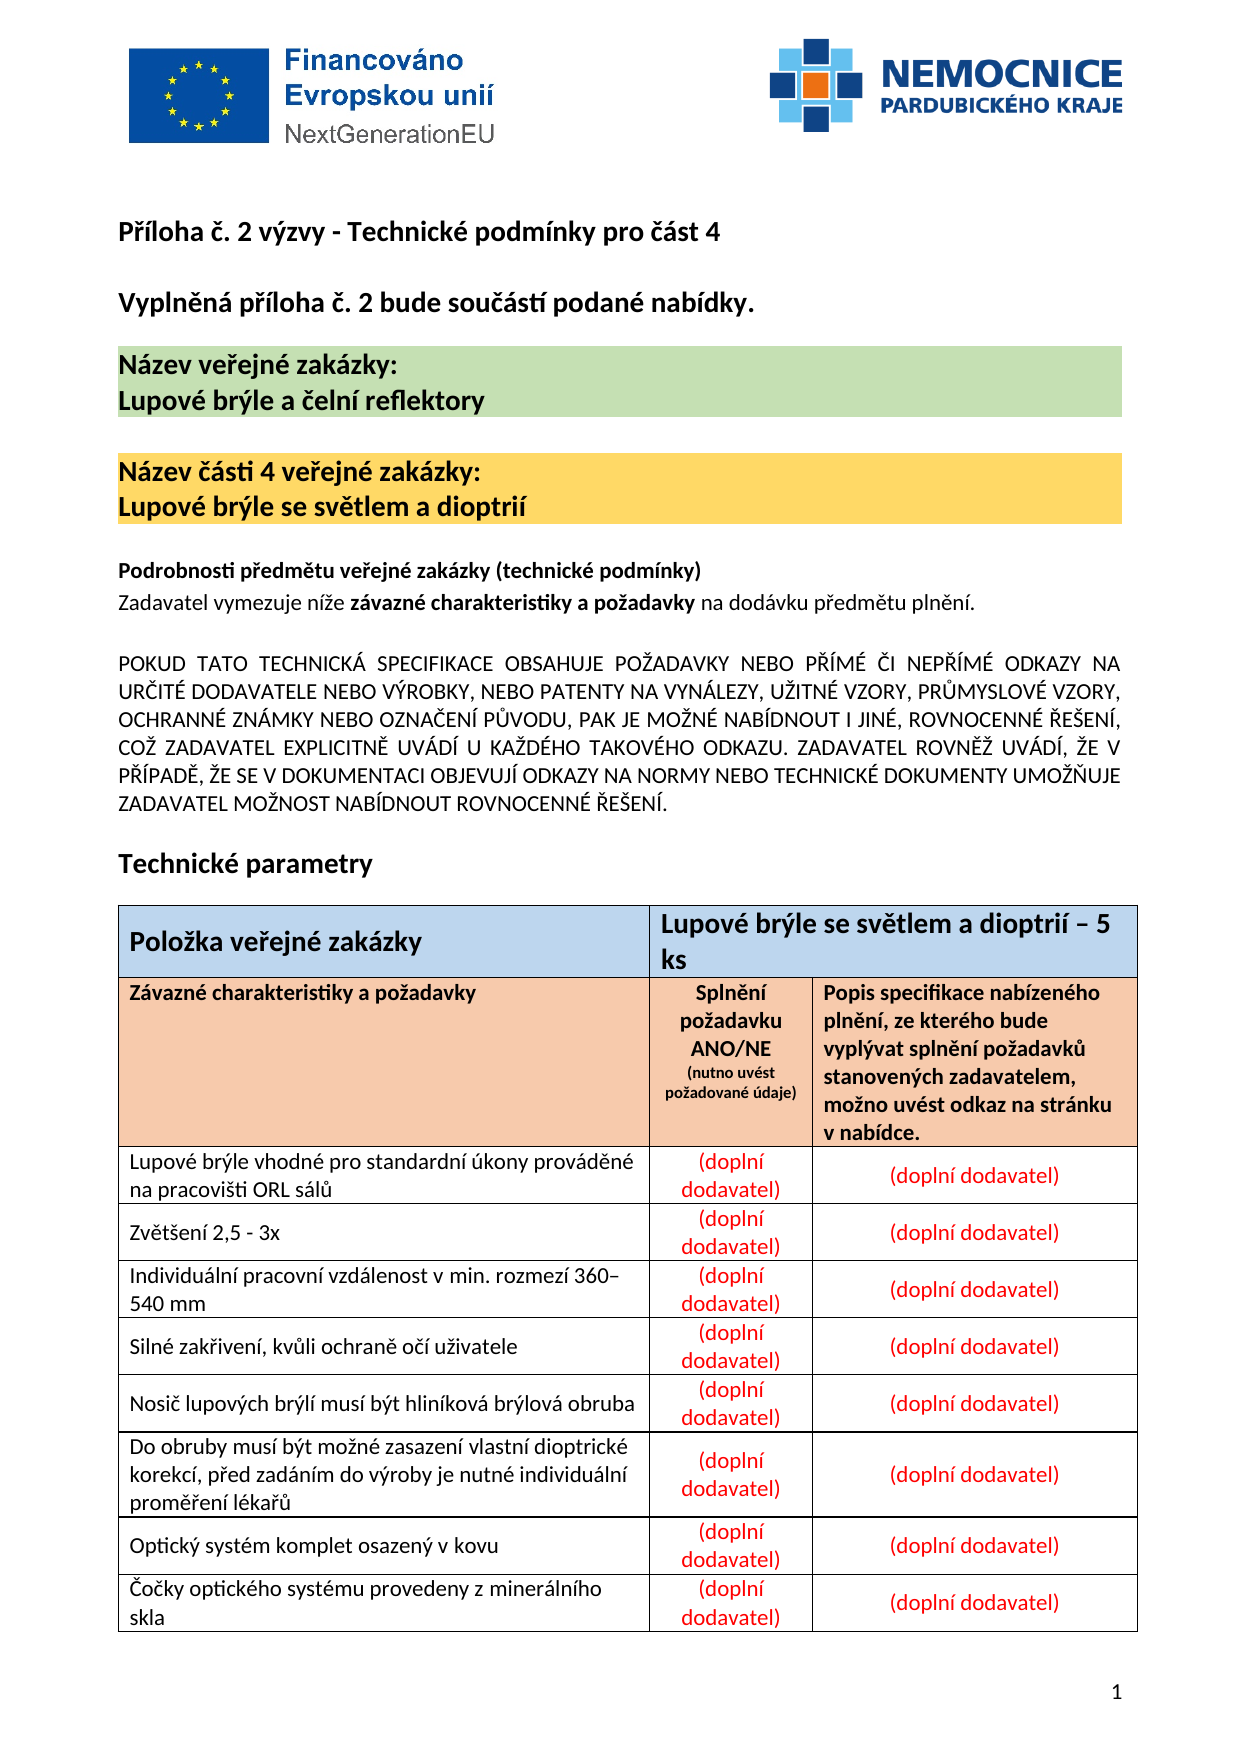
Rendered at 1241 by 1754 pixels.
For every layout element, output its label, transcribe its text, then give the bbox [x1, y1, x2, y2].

table_cell (doplní dodavatel) [813, 1575, 1137, 1631]
table_cell (doplní dodavatel) [650, 1147, 812, 1203]
subtitle Lupové brýle se světlem a dioptrií [118, 488, 1122, 524]
table_cell Do obruby musí být možné zasazení vlastní dioptrické korekcí, před zadáním do výroby je nutné individuální proměření lékařů [119, 1433, 649, 1516]
text Zadavatel vymezuje níže závazné charakteristiky a požadavky na dodávku předmětu plnění. [118, 588, 1122, 617]
text POKUD TATO TECHNICKÁ SPECIFIKACE OBSAHUJE POŽADAVKY NEBO PŘÍMÉ ČI NEPŘÍMÉ ODKAZY NA URČITÉ DODAVATELE NEBO VÝROBKY, NEBO PATENTY NA VYNÁLEZY, UŽITNÉ VZORY, PRŮMYSLOVÉ VZORY, OCHRANNÉ ZNÁMKY NEBO OZNAČENÍ PŮVODU, PAK JE MOŽNÉ NABÍDNOUT I JINÉ, ROVNOCENNÉ ŘEŠENÍ, COŽ ZADAVATEL EXPLICITNĚ UVÁDÍ U KAŽDÉHO TAKOVÉHO ODKAZU. ZADAVATEL ROVNĚŽ UVÁDÍ, ŽE V PŘÍPADĚ, ŽE SE V DOKUMENTACI OBJEVUJÍ ODKAZY NA NORMY NEBO TECHNICKÉ DOKUMENTY UMOŽŇUJE ZADAVATEL MOŽNOST NABÍDNOUT ROVNOCENNÉ ŘEŠENÍ. [118, 649, 1122, 817]
table_cell Silné zakřivení, kvůli ochraně očí uživatele [119, 1318, 649, 1374]
picture [768, 37, 1123, 133]
text Podrobnosti předmětu veřejné zakázky (technické podmínky) [118, 556, 1122, 584]
table_cell Nosič lupových brýlí musí být hliníková brýlová obruba [119, 1375, 649, 1431]
table_header Lupové brýle se světlem a dioptrií – 5 ks [650, 906, 1137, 977]
text Název části 4 veřejné zakázky: [118, 453, 1122, 488]
table_cell (doplní dodavatel) [813, 1147, 1137, 1203]
table_cell (doplní dodavatel) [650, 1261, 812, 1317]
table_cell (doplní dodavatel) [813, 1433, 1137, 1516]
table_cell Splnění požadavku ANO/NE (nutno uvést požadované údaje) [650, 978, 812, 1146]
text Příloha č. 2 výzvy - Technické podmínky pro část 4 [118, 213, 1122, 248]
table_cell Popis specifikace nabízeného plnění, ze kterého bude vyplývat splnění požadavků stanovených zadavatelem, možno uvést odkaz na stránku v nabídce. [813, 978, 1137, 1146]
subtitle Technické parametry [118, 845, 1122, 881]
text Vyplněná příloha č. 2 bude součástí podané nabídky. [118, 284, 1122, 320]
table_cell (doplní dodavatel) [650, 1318, 812, 1374]
table_cell Individuální pracovní vzdálenost v min. rozmezí 360–540 mm [119, 1261, 649, 1317]
table_cell Lupové brýle vhodné pro standardní úkony prováděné na pracovišti ORL sálů [119, 1147, 649, 1203]
table_cell (doplní dodavatel) [813, 1318, 1137, 1374]
table_cell (doplní dodavatel) [813, 1375, 1137, 1431]
table_cell (doplní dodavatel) [650, 1518, 812, 1573]
text Název veřejné zakázky: [118, 346, 1122, 382]
picture [118, 33, 521, 155]
table_cell (doplní dodavatel) [813, 1204, 1137, 1260]
table_cell Optický systém komplet osazený v kovu [119, 1518, 649, 1573]
table_cell Závazné charakteristiky a požadavky [119, 978, 649, 1146]
table_cell (doplní dodavatel) [650, 1575, 812, 1631]
table_cell (doplní dodavatel) [650, 1204, 812, 1260]
text Lupové brýle a čelní reflektory [118, 382, 1122, 417]
table_cell (doplní dodavatel) [650, 1433, 812, 1516]
table_cell Čočky optického systému provedeny z minerálního skla [119, 1575, 649, 1631]
table_cell (doplní dodavatel) [813, 1261, 1137, 1317]
table_cell (doplní dodavatel) [813, 1518, 1137, 1573]
table_header Položka veřejné zakázky [119, 906, 649, 977]
table_cell Zvětšení 2,5 - 3x [119, 1204, 649, 1260]
table_cell (doplní dodavatel) [650, 1375, 812, 1431]
